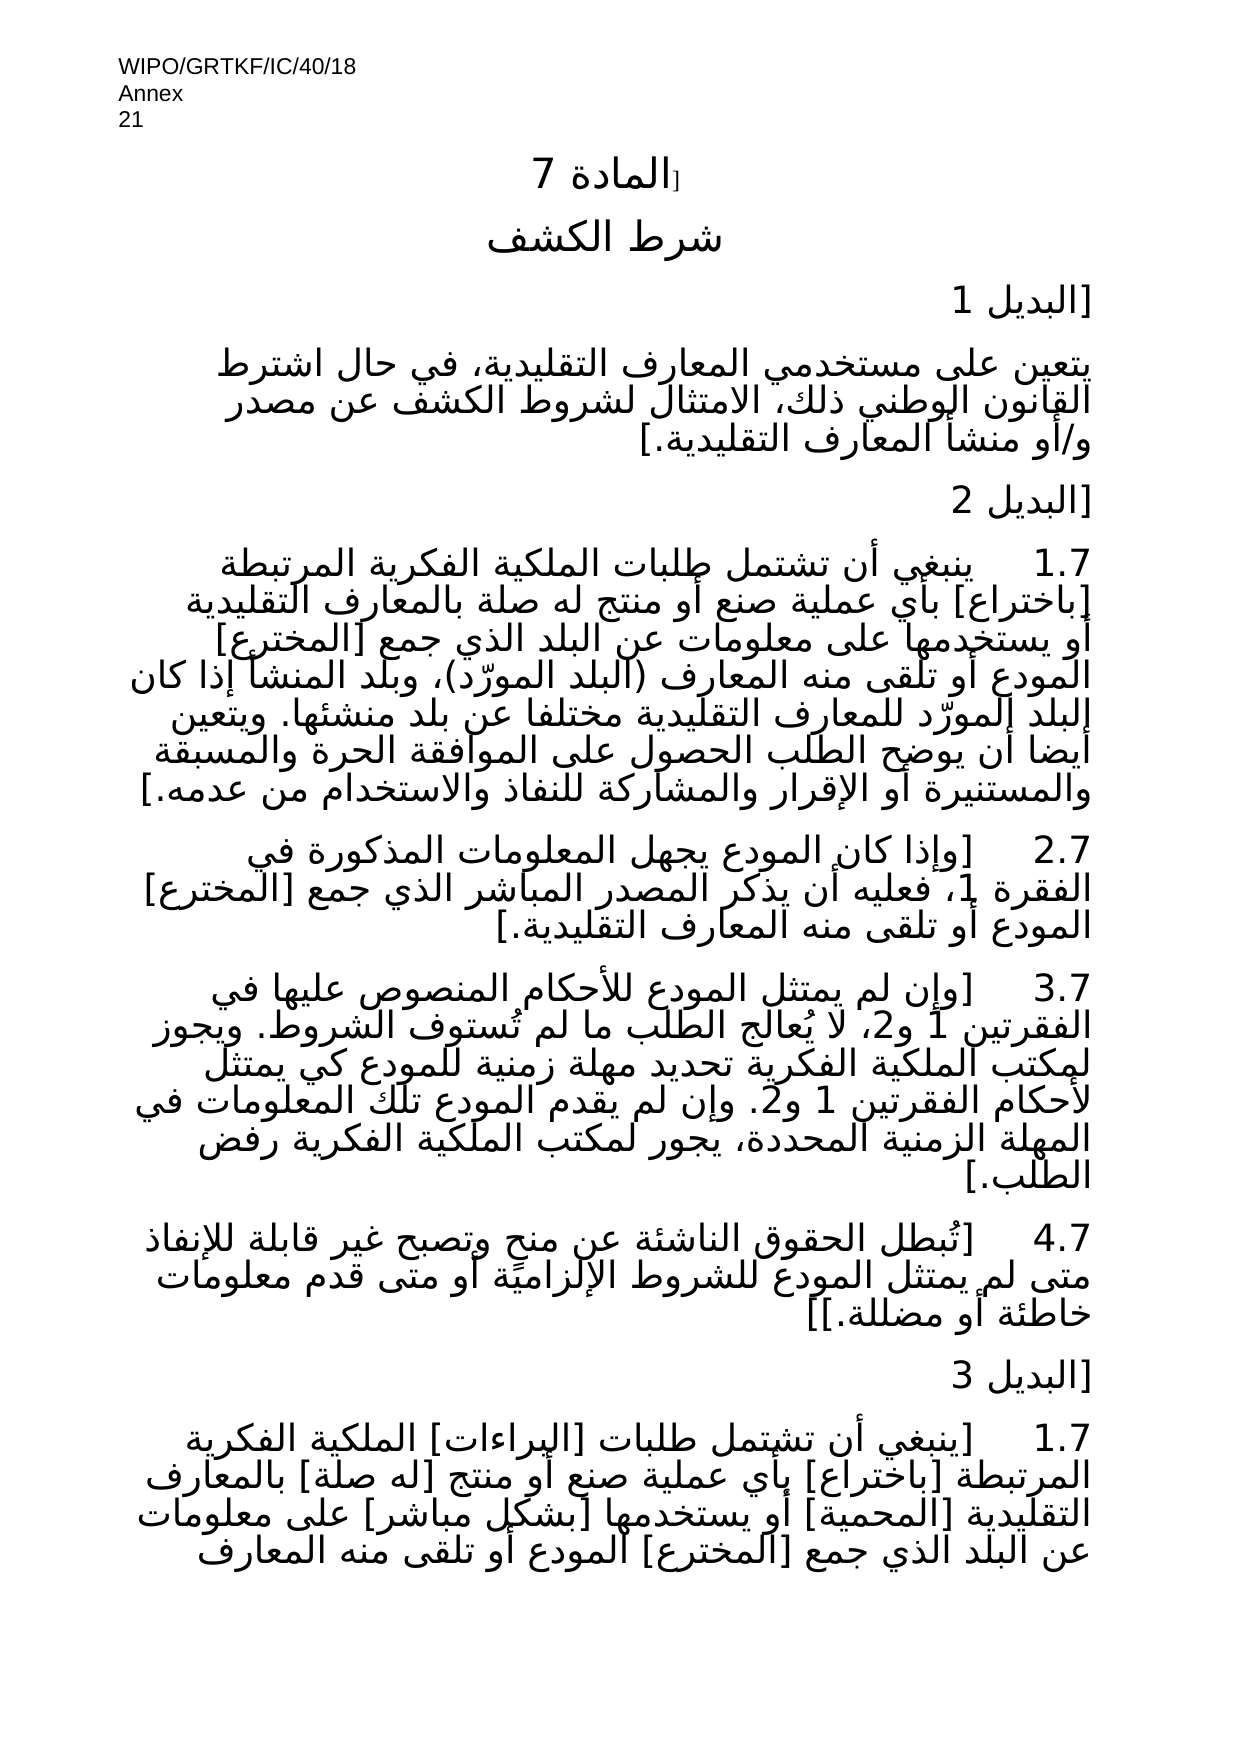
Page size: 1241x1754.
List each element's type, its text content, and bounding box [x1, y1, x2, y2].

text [118, 1421, 1092, 1571]
text 2.7 [وإذا كان المودع يجهل المعلومات المذكورة في الفقرة 1، فعليه أن يذكر المصدر المباشر الذي جمع [المخترع] المودع أو تلقى منه المعارف التقليدية.] [118, 833, 1092, 946]
text 3.7 [وإن لم يمتثل المودع للأحكام المنصوص عليها في الفقرتين 1 و2، لا يُعالج الطلب ما لم تُستوف الشروط. ويجوز لمكتب الملكية الفكرية تحديد مهلة زمنية للمودع كي يمتثل لأحكام الفقرتين 1 و2. وإن لم يقدم المودع تلك المعلومات في المهلة الزمنية المحددة، يجور لمكتب الملكية الفكرية رفض الطلب.] [118, 971, 1092, 1196]
text 4.7 [تُبطل الحقوق الناشئة عن منحٍ وتصبح غير قابلة للإنفاذ متى لم يمتثل المودع للشروط الإلزامية أو متى قدم معلومات خاطئة أو مضللة.]] [118, 1221, 1092, 1333]
text [البديل 1 [118, 283, 1092, 321]
text 1.7 ينبغي أن تشتمل طلبات الملكية الفكرية المرتبطة [باختراع] بأي عملية صنع أو منتج له صلة بالمعارف التقليدية أو يستخدمها على معلومات عن البلد الذي جمع [المخترع] المودع أو تلقى منه المعارف (البلد المورّد)، وبلد المنشأ إذا كان البلد المورّد للمعارف التقليدية مختلفا عن بلد منشئها. ويتعين أيضا أن يوضح الطلب الحصول على الموافقة الحرة والمسبقة والمستنيرة أو الإقرار والمشاركة للنفاذ والاستخدام من عدمه.] [118, 546, 1092, 808]
text [البديل 2 [118, 483, 1092, 521]
text يتعين على مستخدمي المعارف التقليدية، في حال اشترط القانون الوطني ذلك، الامتثال لشروط الكشف عن مصدر و/أو منشأ المعارف التقليدية.] [118, 346, 1092, 458]
text شرط الكشف [118, 221, 1092, 258]
text [المادة 7 [118, 158, 1092, 196]
text [البديل 3 [118, 1358, 1092, 1396]
